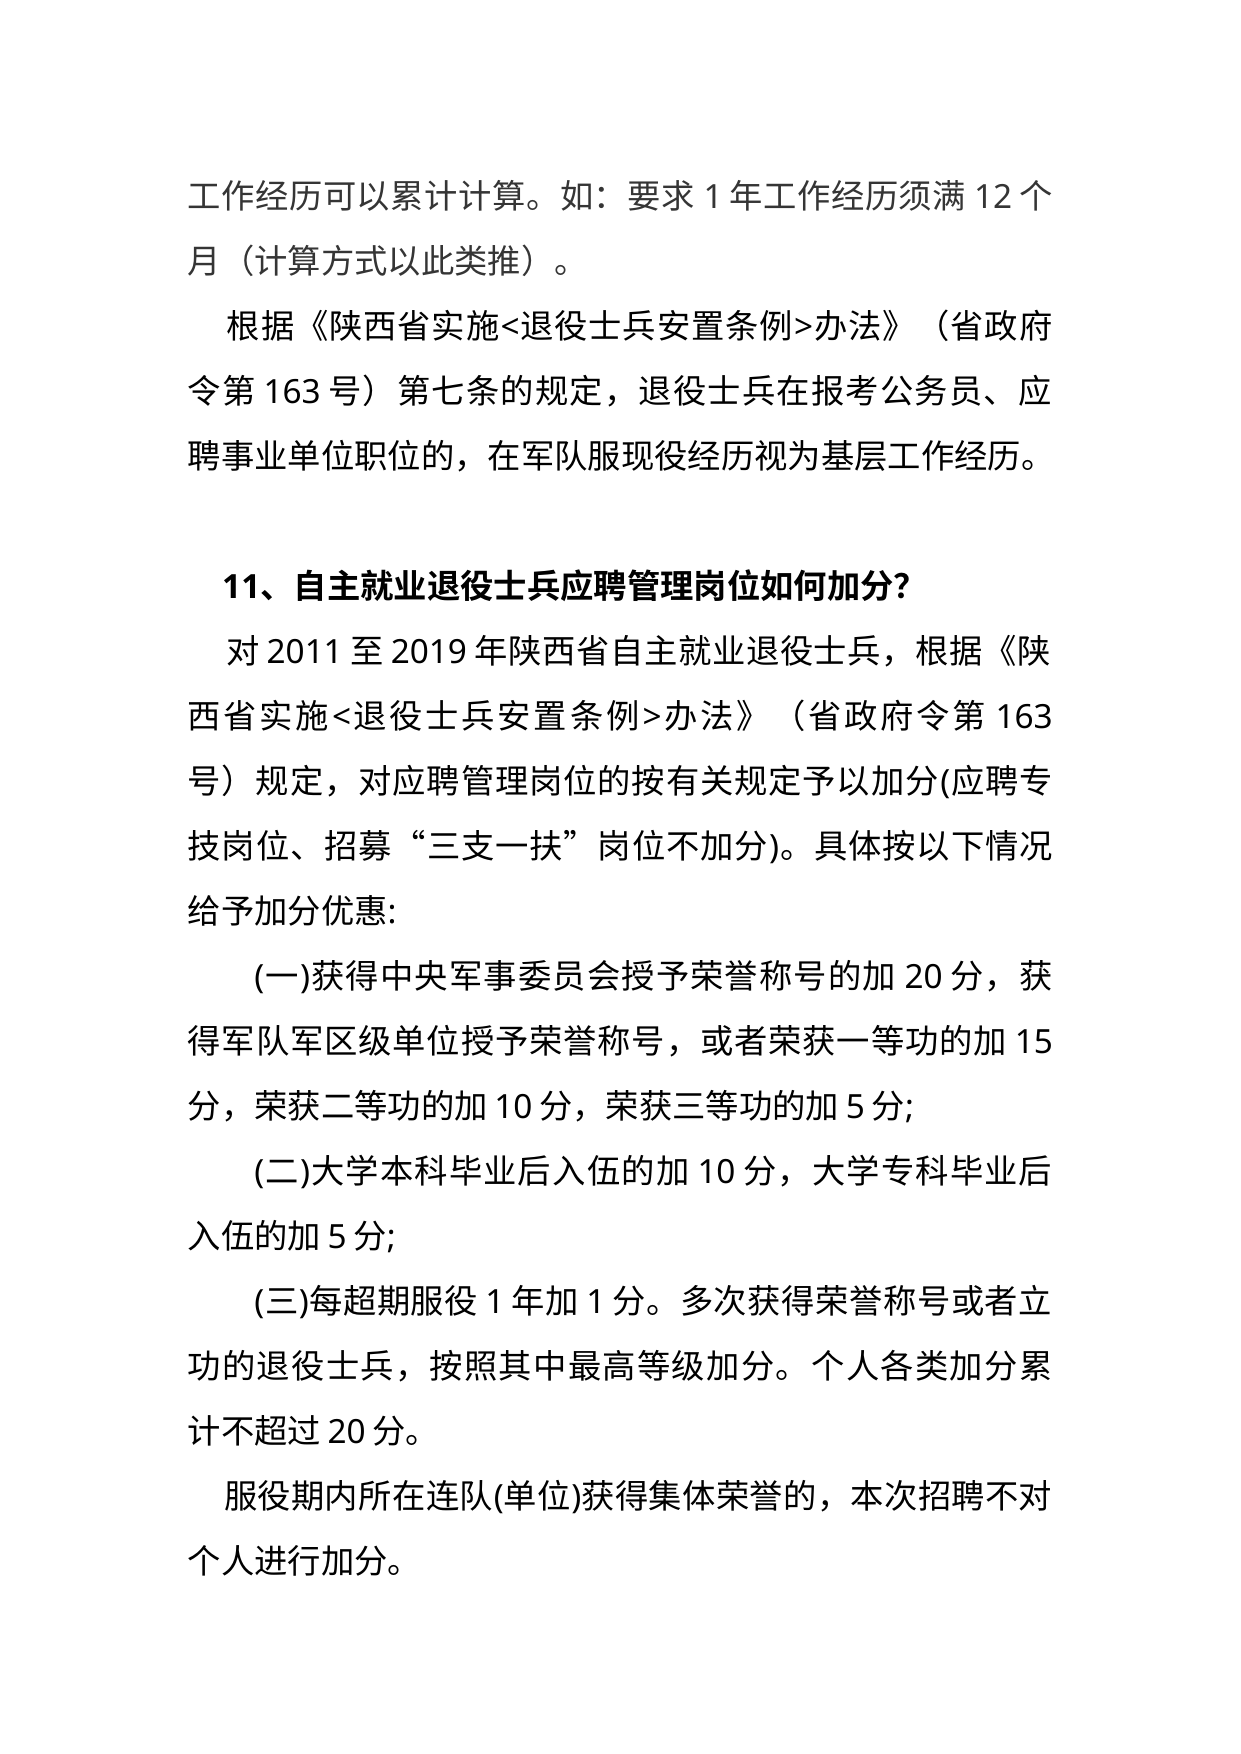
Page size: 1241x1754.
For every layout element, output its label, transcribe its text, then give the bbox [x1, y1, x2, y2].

text (三)每超期服役1年加1分。多次获得荣誉称号或者立功的退役士兵，按照其中最高等级加分。个人各类加分累计不超过20分。 [187, 1267, 1053, 1462]
text 11、自主就业退役士兵应聘管理岗位如何加分？ [187, 552, 1053, 617]
text 根据《陕西省实施<退役士兵安置条例>办法》（省政府令第163号）第七条的规定，退役士兵在报考公务员、应聘事业单位职位的，在军队服现役经历视为基层工作经历。 [187, 292, 1053, 487]
text 服役期内所在连队(单位)获得集体荣誉的，本次招聘不对个人进行加分。 [187, 1462, 1053, 1592]
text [187, 162, 1053, 292]
text (二)大学本科毕业后入伍的加10分，大学专科毕业后入伍的加5分; [187, 1137, 1053, 1267]
text 对2011至2019年陕西省自主就业退役士兵，根据《陕西省实施<退役士兵安置条例>办法》（省政府令第163号）规定，对应聘管理岗位的按有关规定予以加分(应聘专技岗位、招募“三支一扶”岗位不加分)。具体按以下情况给予加分优惠: [187, 617, 1053, 942]
text (一)获得中央军事委员会授予荣誉称号的加20分，获得军队军区级单位授予荣誉称号，或者荣获一等功的加15分，荣获二等功的加10分，荣获三等功的加5分; [187, 942, 1053, 1137]
